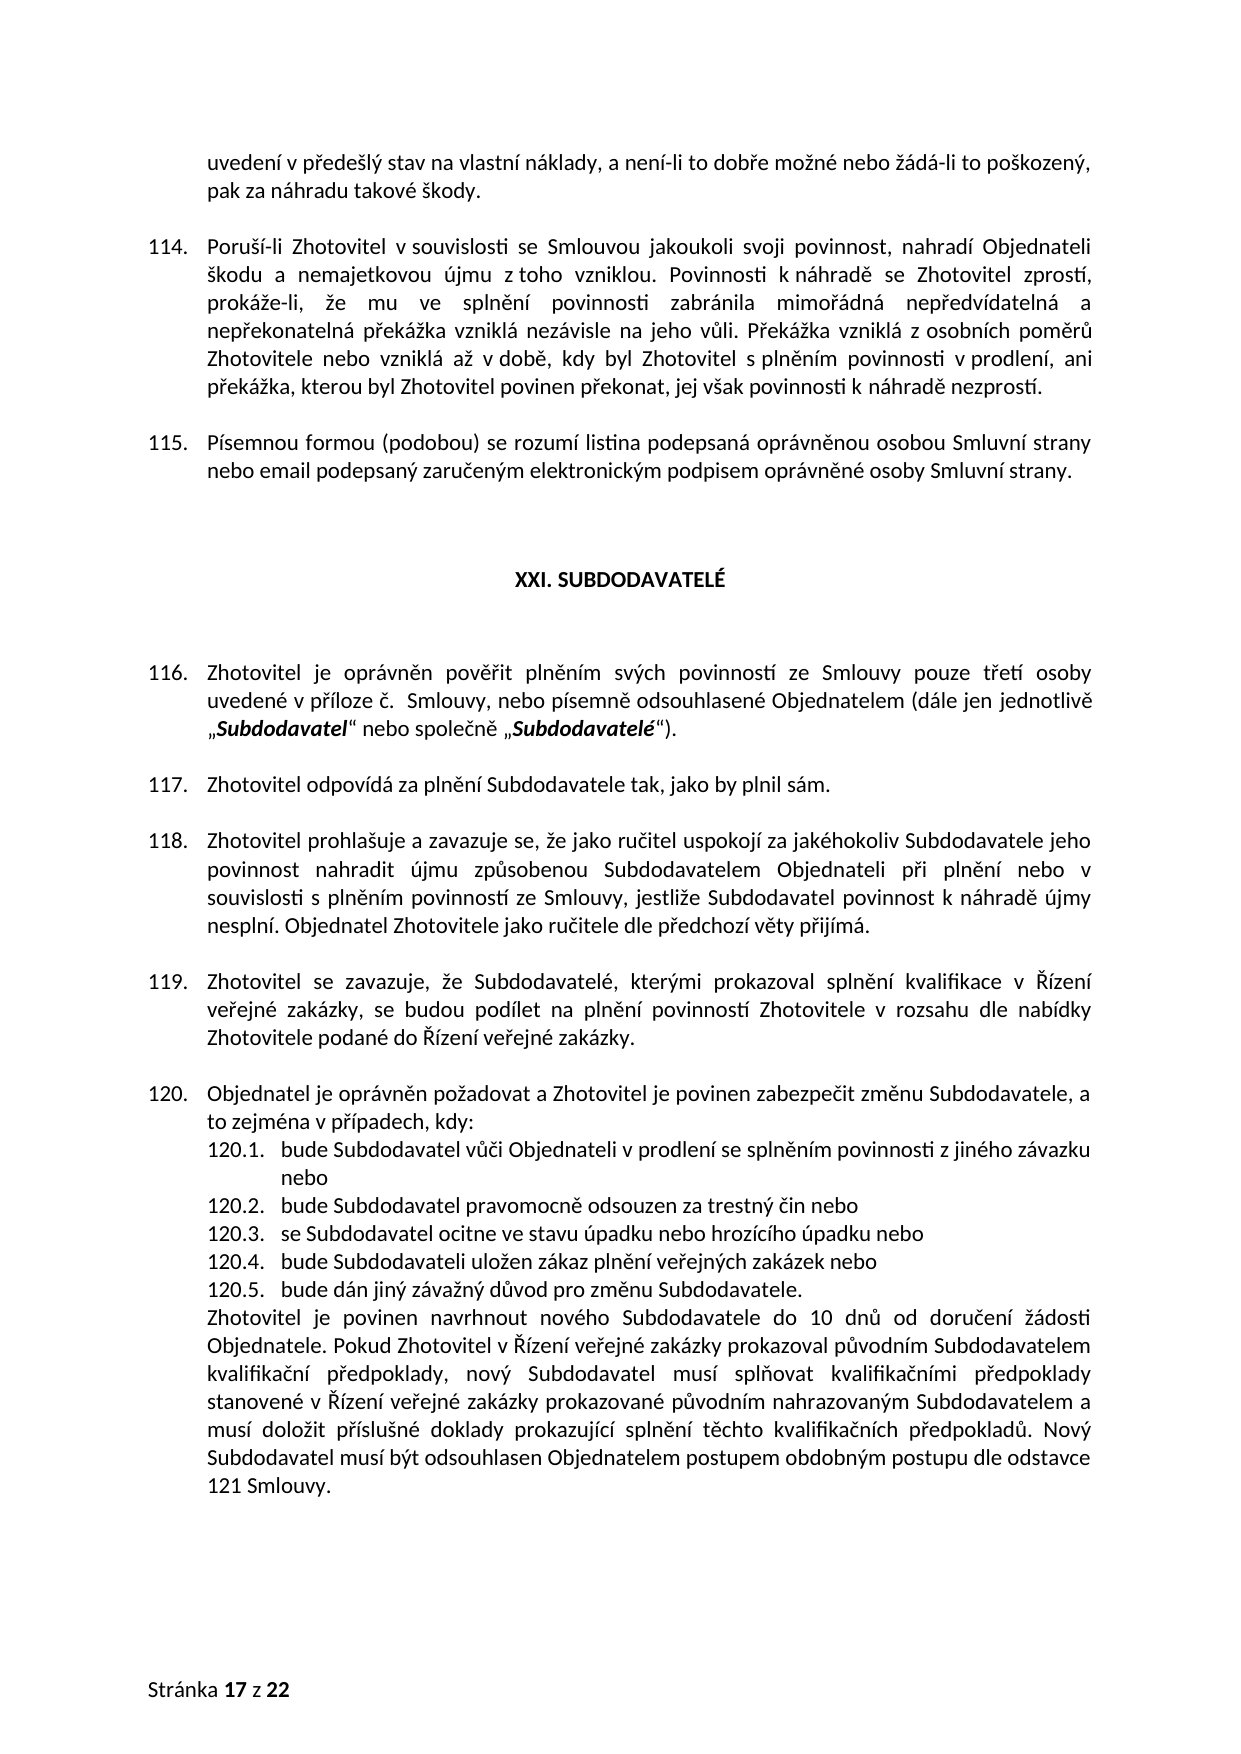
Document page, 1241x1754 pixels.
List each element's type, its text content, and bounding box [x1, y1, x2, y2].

text Zhotovitel je povinen navrhnout nového Subdodavatele do 10 dnů od doručení žádosti Objednatele. Pokud Zhotovitel v Řízení veřejné zakázky prokazoval původním Subdodavatelem kvalifikační předpoklady, nový Subdodavatel musí splňovat kvalifikačními předpoklady stanovené v Řízení veřejné zakázky prokazované původním nahrazovaným Subdodavatelem a musí doložit příslušné doklady prokazující splnění těchto kvalifikačních předpokladů. Nový Subdodavatel musí být odsouhlasen Objednatelem postupem obdobným postupu dle odstavce 121 Smlouvy. [207, 1303, 1092, 1499]
list bude Subdodavateli uložen zákaz plnění veřejných zakázek nebo [207, 1247, 1092, 1275]
list bude Subdodavatel vůči Objednateli v prodlení se splněním povinnosti z jiného závazku nebo [207, 1135, 1092, 1191]
list se Subdodavatel ocitne ve stavu úpadku nebo hrozícího úpadku nebo [207, 1219, 1092, 1247]
list bude dán jiný závažný důvod pro změnu Subdodavatele. [207, 1275, 1092, 1303]
list Zhotovitel odpovídá za plnění Subdodavatele tak, jako by plnil sám. [148, 771, 1092, 799]
list Zhotovitel prohlašuje a zavazuje se, že jako ručitel uspokojí za jakéhokoliv Subdodavatele jeho povinnost nahradit újmu způsobenou Subdodavatelem Objednateli při plnění nebo v souvislosti s plněním povinností ze Smlouvy, jestliže Subdodavatel povinnost k náhradě újmy nesplní. Objednatel Zhotovitele jako ručitele dle předchozí věty přijímá. [148, 827, 1092, 939]
list Písemnou formou (podobou) se rozumí listina podepsaná oprávněnou osobou Smluvní strany nebo email podepsaný zaručeným elektronickým podpisem oprávněné osoby Smluvní strany. [148, 428, 1092, 484]
subtitle SUBDODAVATELÉ [148, 565, 1092, 593]
list bude Subdodavatel pravomocně odsouzen za trestný čin nebo [207, 1191, 1092, 1219]
list Zhotovitel je oprávněn pověřit plněním svých povinností ze Smlouvy pouze třetí osoby uvedené v příloze č. 3 Smlouvy, nebo písemně odsouhlasené Objednatelem (dále jen jednotlivě „Subdodavatel“ nebo společně „Subdodavatelé“). [148, 658, 1092, 743]
list Zhotovitel se zavazuje, že Subdodavatelé, kterými prokazoval splnění kvalifikace v Řízení veřejné zakázky, se budou podílet na plnění povinností Zhotovitele v rozsahu dle nabídky Zhotovitele podané do Řízení veřejné zakázky. [148, 967, 1092, 1051]
list Objednatel je oprávněn požadovat a Zhotovitel je povinen zabezpečit změnu Subdodavatele, a to zejména v případech, kdy: [148, 1079, 1092, 1135]
list Poruší-li Zhotovitel v souvislosti se Smlouvou jakoukoli svoji povinnost, nahradí Objednateli škodu a nemajetkovou újmu z toho vzniklou. Povinnosti k náhradě se Zhotovitel zprostí, prokáže-li, že mu ve splnění povinnosti zabránila mimořádná nepředvídatelná a nepřekonatelná překážka vzniklá nezávisle na jeho vůli. Překážka vzniklá z osobních poměrů Zhotovitele nebo vzniklá až v době, kdy byl Zhotovitel s plněním povinnosti v prodlení, ani překážka, kterou byl Zhotovitel povinen překonat, jej však povinnosti k náhradě nezprostí. [148, 232, 1092, 400]
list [148, 148, 1092, 204]
